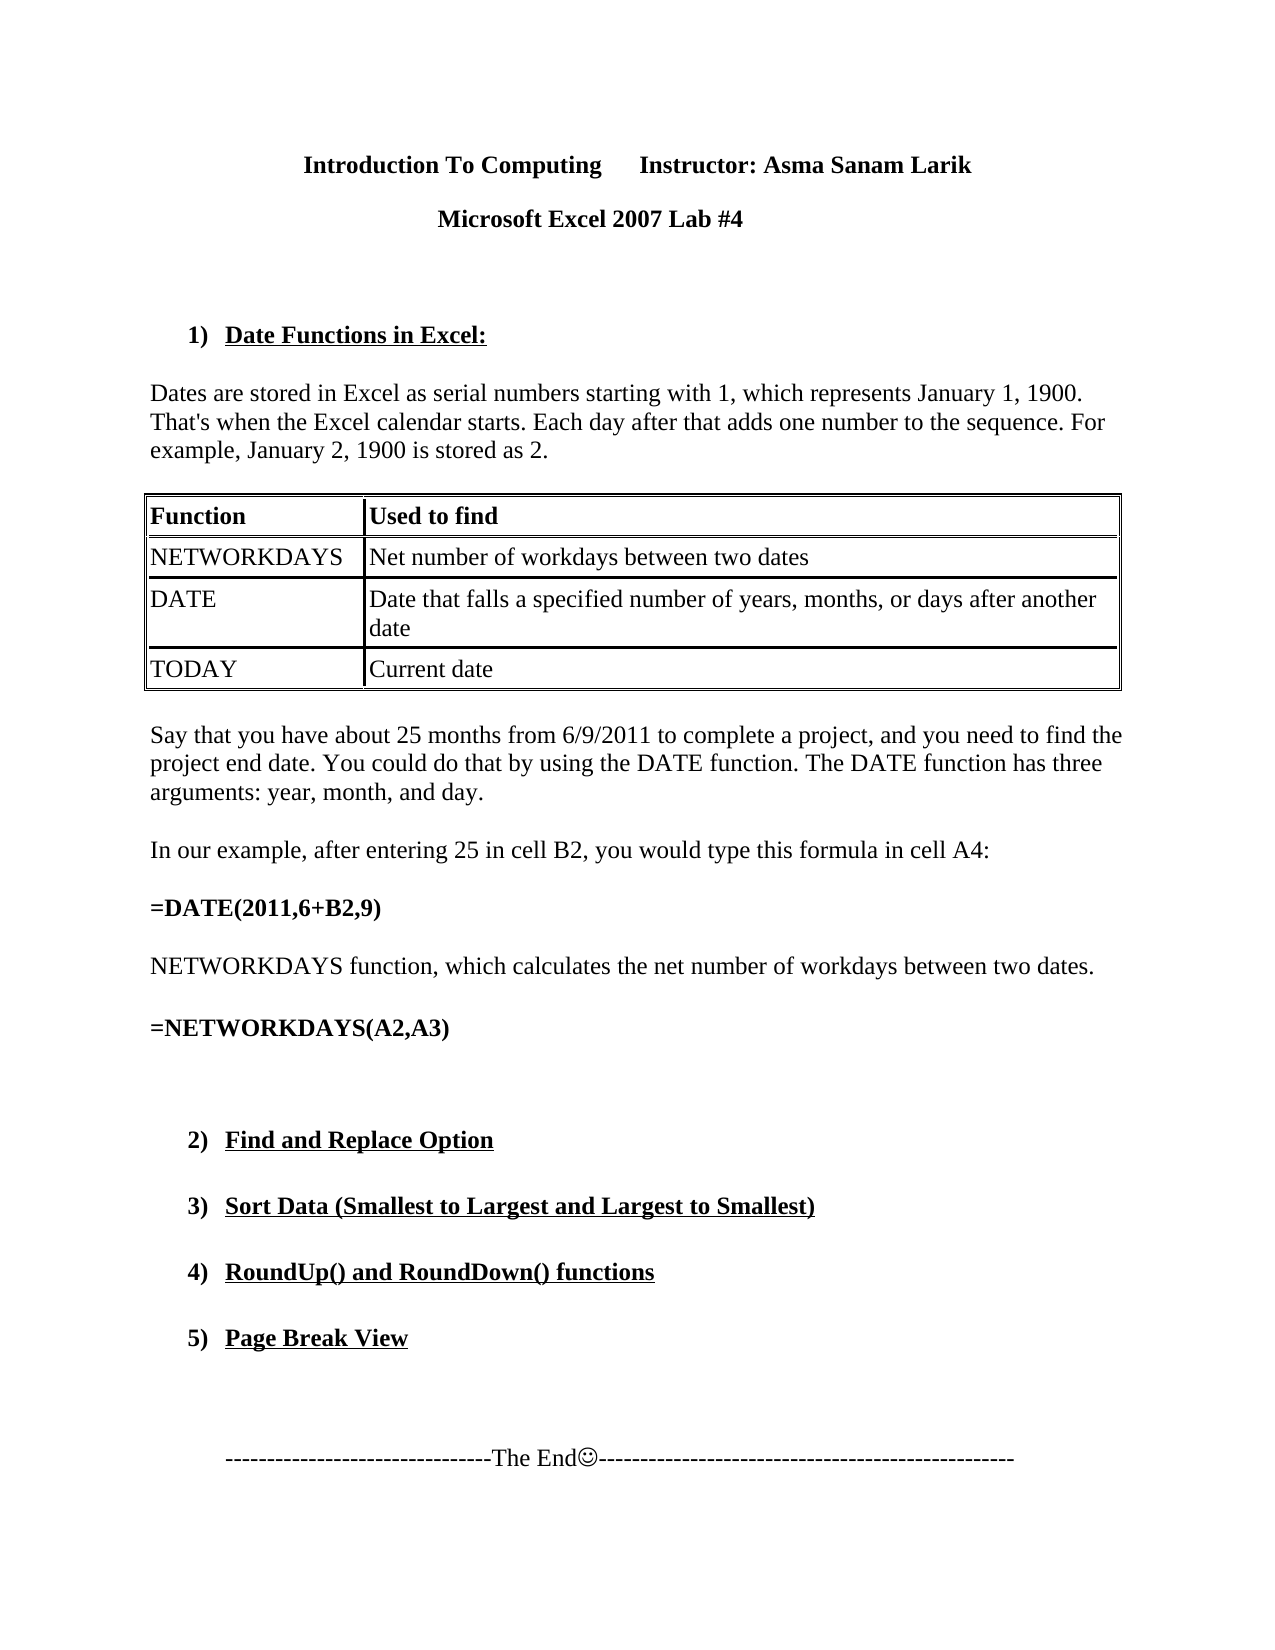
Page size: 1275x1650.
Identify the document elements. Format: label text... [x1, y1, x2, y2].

list Sort Data (Smallest to Largest and Largest to Smallest) [187, 1191, 1125, 1220]
text NETWORKDAYS function, which calculates the net number of workdays between two dates. [150, 951, 1125, 980]
table_header Used to find [364, 497, 1119, 534]
text Microsoft Excel 2007 Lab #4 [150, 204, 1125, 233]
list Date Functions in Excel: [187, 320, 1125, 349]
list Find and Replace Option [187, 1125, 1125, 1154]
table_cell DATE [147, 576, 363, 646]
table_cell Current date [364, 646, 1119, 687]
table_cell TODAY [147, 646, 364, 687]
text =NETWORKDAYS(A2,A3) [150, 1013, 1125, 1042]
text Say that you have about 25 months from 6/9/2011 to complete a project, and you need to find the project end date. You could do that by using the DATE function. The DATE function has three arguments: year, month, and day. [150, 720, 1125, 806]
text --------------------------------The End-------------------------------------------------- [225, 1443, 1125, 1472]
text In our example, after entering 25 in cell B2, you would type this formula in cell A4: [150, 835, 1125, 864]
list Page Break View [187, 1323, 1125, 1352]
text =DATE(2011,6+B2,9) [150, 893, 1125, 922]
list RoundUp() and RoundDown() functions [187, 1257, 1125, 1286]
table_cell Net number of workdays between two dates [366, 535, 1119, 576]
table_header Function [147, 495, 364, 534]
text Dates are stored in Excel as serial numbers starting with 1, which represents January 1, 1900. That's when the Excel calendar starts. Each day after that adds one number to the sequence. For example, January 2, 1900 is stored as 2. [150, 378, 1125, 464]
text Introduction To Computing Instructor: Asma Sanam Larik [150, 150, 1125, 179]
table_cell NETWORKDAYS [147, 535, 363, 576]
table_cell Date that falls a specified number of years, months, or days after another date [366, 576, 1119, 646]
